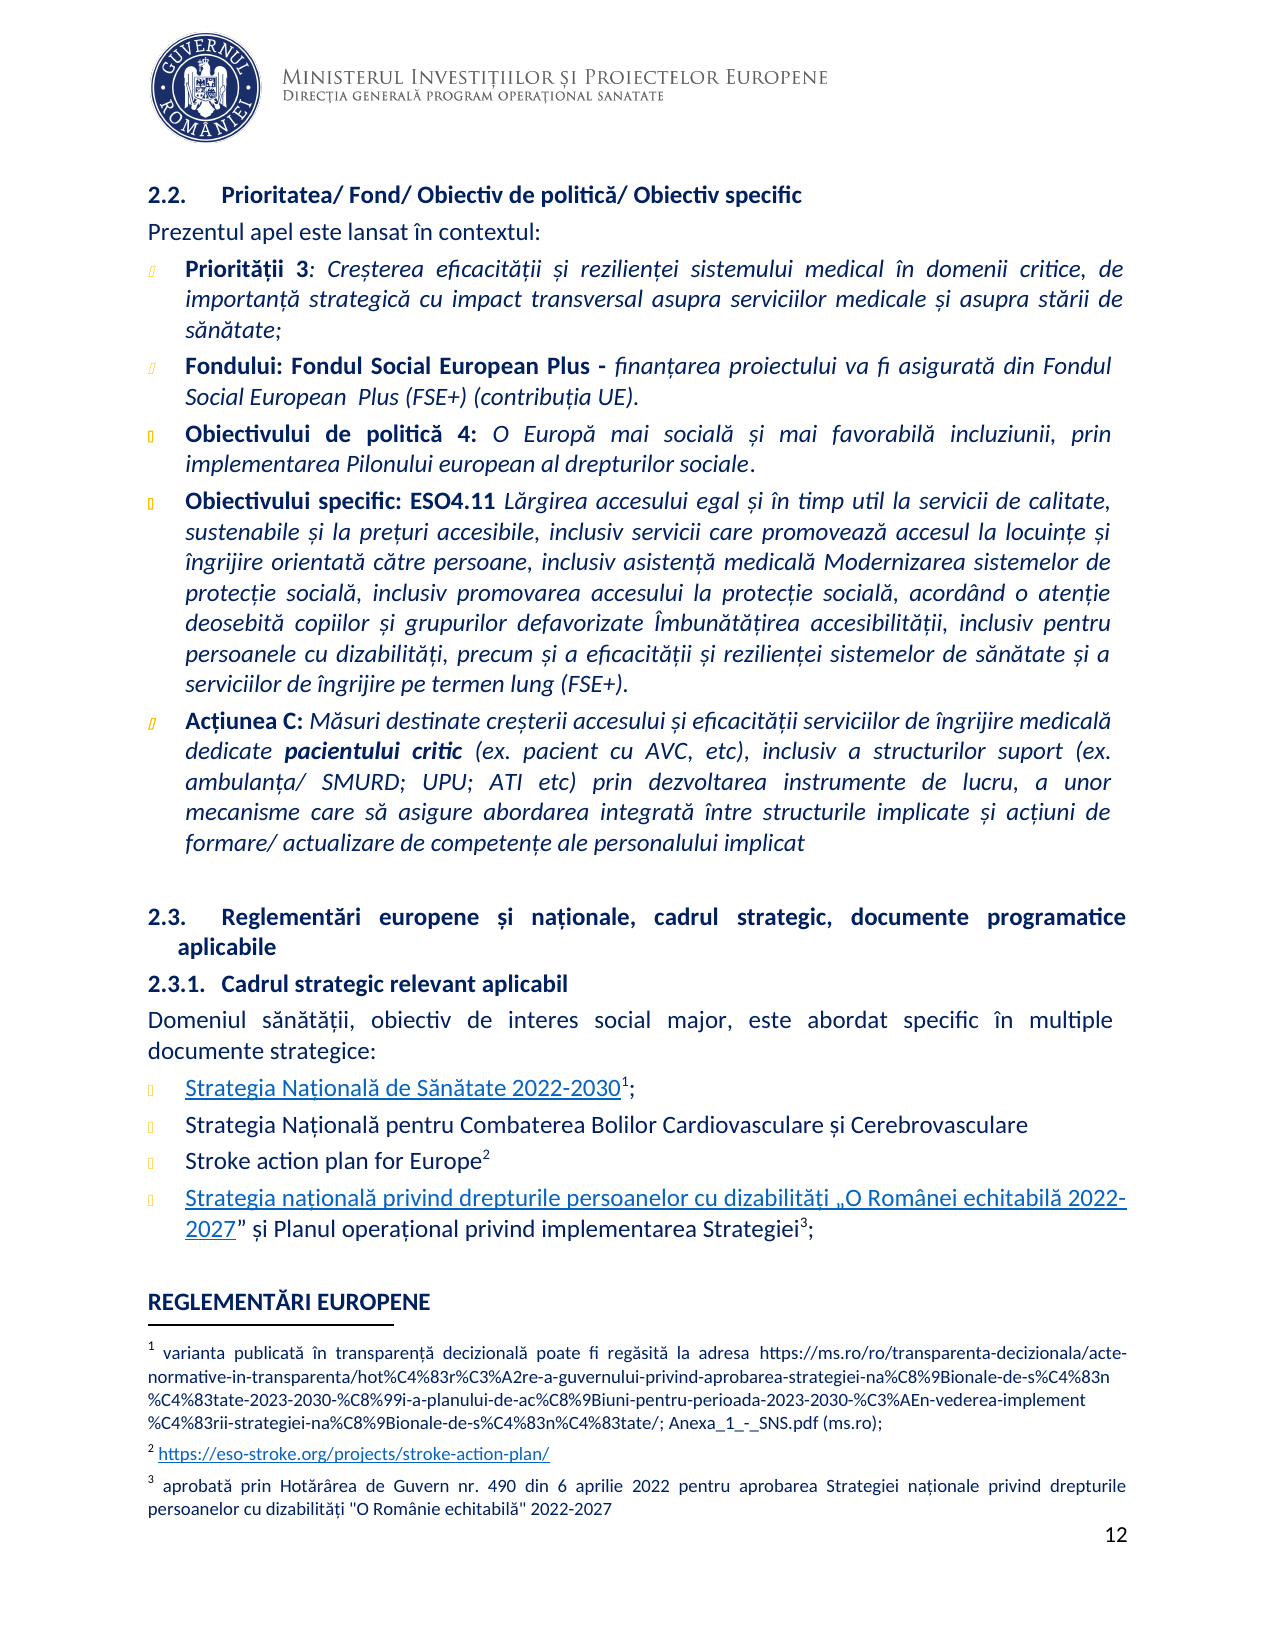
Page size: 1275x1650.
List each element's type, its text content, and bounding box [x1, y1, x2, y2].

picture [147, 29, 852, 145]
text Prezentul apel este lansat în contextul: [148, 216, 1115, 246]
list Priorității 3: Creșterea eficacității și rezilienței sistemului medical în domenii critice, de importanță strategică cu impact transversal asupra serviciilor medicale și asupra stării de sănătate; [148, 253, 1127, 344]
list Strategia Națională de Sănătate 2022-2030; [148, 1072, 1115, 1102]
list Prioritatea/ Fond/ Obiectiv de politică/ Obiectiv specific [148, 179, 1127, 210]
list Fondului: Fondul Social European Plus - finanțarea proiectului va fi asigurată din Fondul Social European Plus (FSE+) (contribuția UE). [148, 351, 1115, 412]
list Acțiunea C: Măsuri destinate creșterii accesului și eficacității serviciilor de îngrijire medicală dedicate pacientului critic (ex. pacient cu AVC, etc), inclusiv a structurilor suport (ex. ambulanța/ SMURD; UPU; ATI etc) prin dezvoltarea instrumente de lucru, a unor mecanisme care să asigure abordarea integrată între structurile implicate și acțiuni de formare/ actualizare de competențe ale personalului implicat [148, 705, 1115, 858]
list Strategia Națională pentru Combaterea Bolilor Cardiovasculare și Cerebrovasculare [148, 1109, 1115, 1139]
list Cadrul strategic relevant aplicabil [148, 968, 1127, 998]
list Stroke action plan for Europe [148, 1146, 1115, 1176]
list Reglementări europene și naționale, cadrul strategic, documente programatice aplicabile [148, 901, 1127, 962]
list Obiectivului de politică 4: O Europă mai socială și mai favorabilă incluziunii, prin implementarea Pilonului european al drepturilor sociale. [148, 418, 1115, 479]
list Obiectivului specific: ESO4.11 Lărgirea accesului egal și în timp util la servicii de calitate, sustenabile și la prețuri accesibile, inclusiv servicii care promovează accesul la locuințe și îngrijire orientată către persoane, inclusiv asistență medicală Modernizarea sistemelor de protecție socială, inclusiv promovarea accesului la protecție socială, acordând o atenție deosebită copiilor și grupurilor defavorizate Îmbunătățirea accesibilității, inclusiv pentru persoanele cu dizabilități, precum și a eficacității și rezilienței sistemelor de sănătate și a serviciilor de îngrijire pe termen lung (FSE+). [148, 485, 1115, 699]
text REGLEMENTĂRI EUROPENE [148, 1286, 1127, 1317]
text Domeniul sănătății, obiectiv de interes social major, este abordat specific în multiple documente strategice: [148, 1005, 1115, 1066]
list Strategia națională privind drepturile persoanelor cu dizabilități „O Românei echitabilă 2022-2027” și Planul operațional privind implementarea Strategiei; [148, 1182, 1127, 1243]
